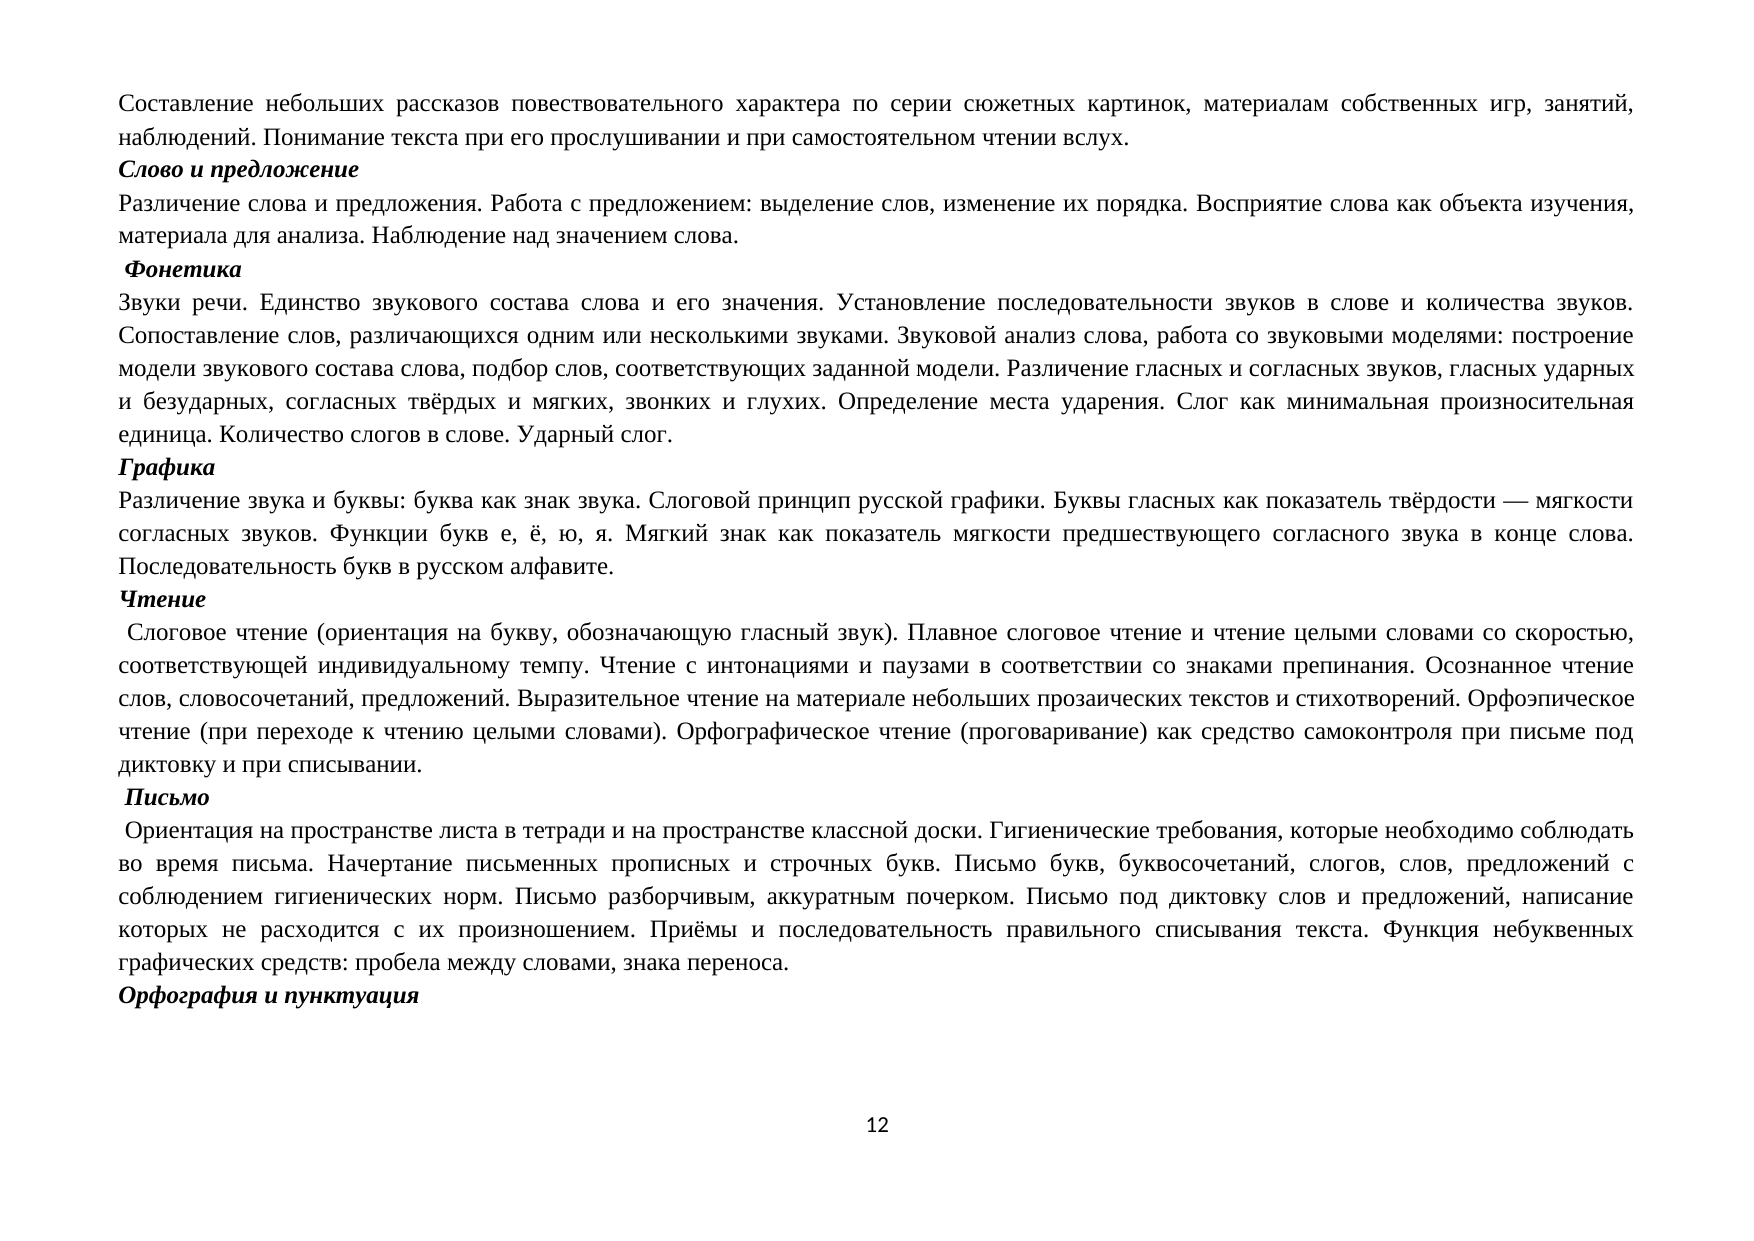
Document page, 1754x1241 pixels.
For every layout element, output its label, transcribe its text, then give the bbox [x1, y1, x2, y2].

text Орфография и пунктуация [118, 980, 1636, 1009]
text Чтение [118, 584, 1636, 613]
text Письмо [118, 782, 1636, 811]
text Фонетика [118, 254, 1636, 282]
text Различение звука и буквы: буква как знак звука. Слоговой принцип русской графики. Буквы гласных как показатель твёрдости — мягкости согласных звуков. Функции букв е, ё, ю, я. Мягкий знак как показатель мягкости предшествующего согласного звука в конце слова. Последовательность букв в русском алфавите. [118, 485, 1636, 579]
text Звуки речи. Единство звукового состава слова и его значения. Установление последовательности звуков в слове и количества звуков. Сопоставление слов, различающихся одним или несколькими звуками. Звуковой анализ слова, работа со звуковыми моделями: построение модели звукового состава слова, подбор слов, соответствующих заданной модели. Различение гласных и согласных звуков, гласных ударных и безударных, согласных твёрдых и мягких, звонких и глухих. Определение места ударения. Слог как минимальная произносительная единица. Количество слогов в слове. Ударный слог. [118, 287, 1636, 447]
text Ориентация на пространстве листа в тетради и на пространстве классной доски. Гигиенические требования, которые необходимо соблюдать во время письма. Начертание письменных прописных и строчных букв. Письмо букв, буквосочетаний, слогов, слов, предложений с соблюдением гигиенических норм. Письмо разборчивым, аккуратным почерком. Письмо под диктовку слов и предложений, написание которых не расходится с их произношением. Приёмы и последовательность правильного списывания текста. Функция небуквенных графических средств: пробела между словами, знака переноса. [118, 815, 1636, 976]
text Составление небольших рассказов повествовательного характера по серии сюжетных картинок, материалам собственных игр, занятий, наблюдений. Понимание текста при его прослушивании и при самостоятельном чтении вслух. [118, 88, 1636, 150]
text Графика [118, 452, 1636, 481]
text Различение слова и предложения. Работа с предложением: выделение слов, изменение их порядка. Восприятие слова как объекта изучения, материала для анализа. Наблюдение над значением слова. [118, 188, 1636, 249]
text Слоговое чтение (ориентация на букву, обозначающую гласный звук). Плавное слоговое чтение и чтение целыми словами со скоростью, соответствующей индивидуальному темпу. Чтение с интонациями и паузами в соответствии со знаками препинания. Осознанное чтение слов, словосочетаний, предложений. Выразительное чтение на материале небольших прозаических текстов и стихотворений. Орфоэпическое чтение (при переходе к чтению целыми словами). Орфографическое чтение (проговаривание) как средство самоконтроля при письме под диктовку и при списывании. [118, 617, 1636, 778]
text Слово и предложение [118, 154, 1636, 183]
